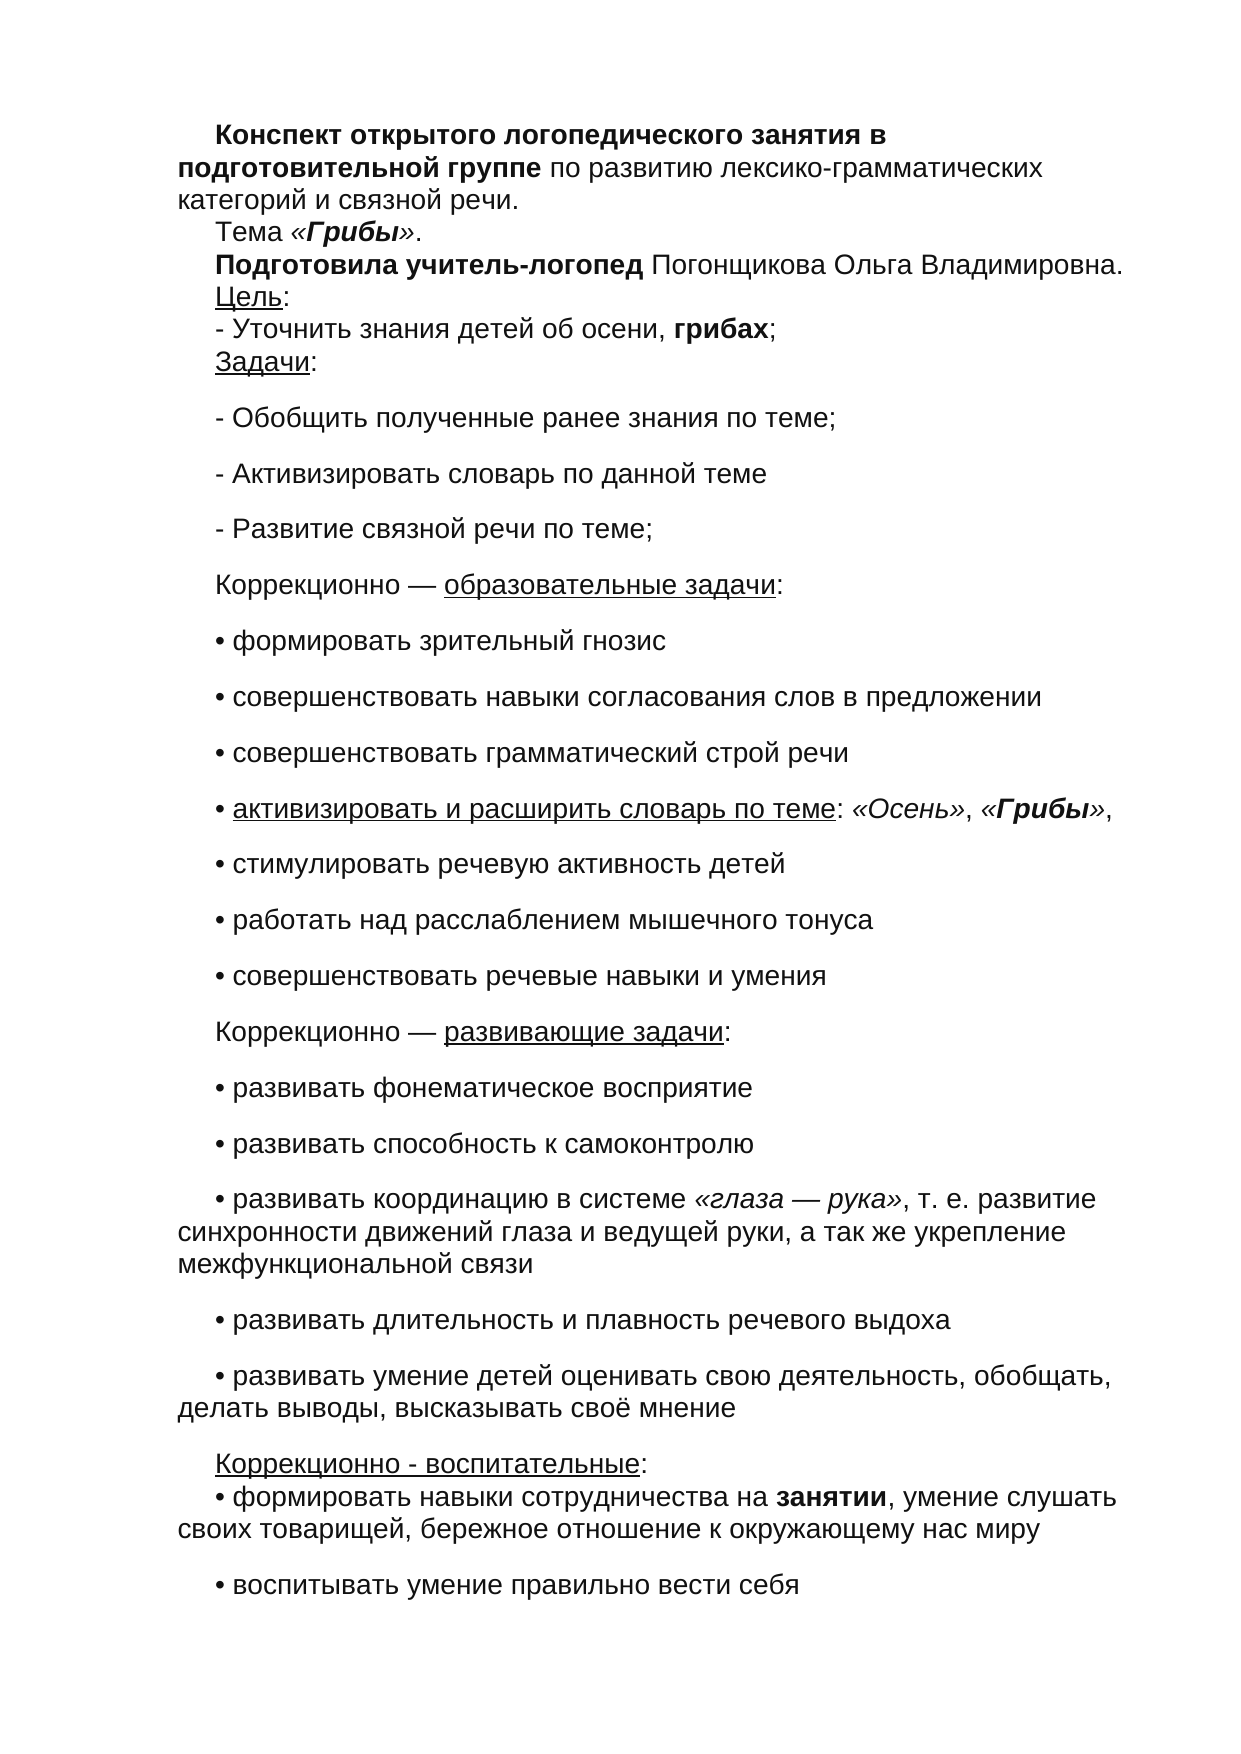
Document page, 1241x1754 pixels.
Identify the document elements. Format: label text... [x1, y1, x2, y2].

text Цель: [177, 280, 1152, 312]
text - Обобщить полученные ранее знания по теме; [177, 401, 1152, 433]
text Коррекционно — образовательные задачи: [177, 568, 1152, 601]
text Коррекционно - воспитательные: [177, 1447, 1152, 1479]
text Коррекционно — развивающие задачи: [177, 1015, 1152, 1047]
text • формировать зрительный гнозис [177, 624, 1152, 656]
text • совершенствовать грамматический строй речи [177, 736, 1152, 768]
text • развивать умение детей оценивать свою деятельность, обобщать, делать выводы, высказывать своё мнение [177, 1359, 1152, 1424]
text Задачи: [177, 345, 1152, 377]
text - Активизировать словарь по данной теме [177, 457, 1152, 489]
text • развивать фонематическое восприятие [177, 1071, 1152, 1103]
text • развивать способность к самоконтролю [177, 1127, 1152, 1159]
text • развивать длительность и плавность речевого выдоха [177, 1303, 1152, 1335]
text • формировать навыки сотрудничества на занятии, умение слушать своих товарищей, бережное отношение к окружающему нас миру [177, 1479, 1152, 1544]
text Подготовила учитель-логопед Погонщикова Ольга Владимировна. [177, 248, 1152, 280]
text • стимулировать речевую активность детей [177, 847, 1152, 880]
text • совершенствовать речевые навыки и умения [177, 959, 1152, 991]
text - Развитие связной речи по теме; [177, 512, 1152, 545]
text • работать над расслаблением мышечного тонуса [177, 903, 1152, 936]
text Конспект открытого логопедического занятия в подготовительной группе по развитию лексико-грамматических категорий и связной речи. [177, 118, 1152, 215]
text - Уточнить знания детей об осени, грибах; [177, 312, 1152, 345]
text • развивать координацию в системе «глаза — рука», т. е. развитие синхронности движений глаза и ведущей руки, а так же укрепление межфункциональной связи [177, 1182, 1152, 1279]
text • активизировать и расширить словарь по теме: «Осень», «Грибы», [177, 792, 1152, 824]
text Тема «Грибы». [177, 215, 1152, 248]
text • воспитывать умение правильно вести себя [177, 1568, 1152, 1600]
text • совершенствовать навыки согласования слов в предложении [177, 680, 1152, 712]
